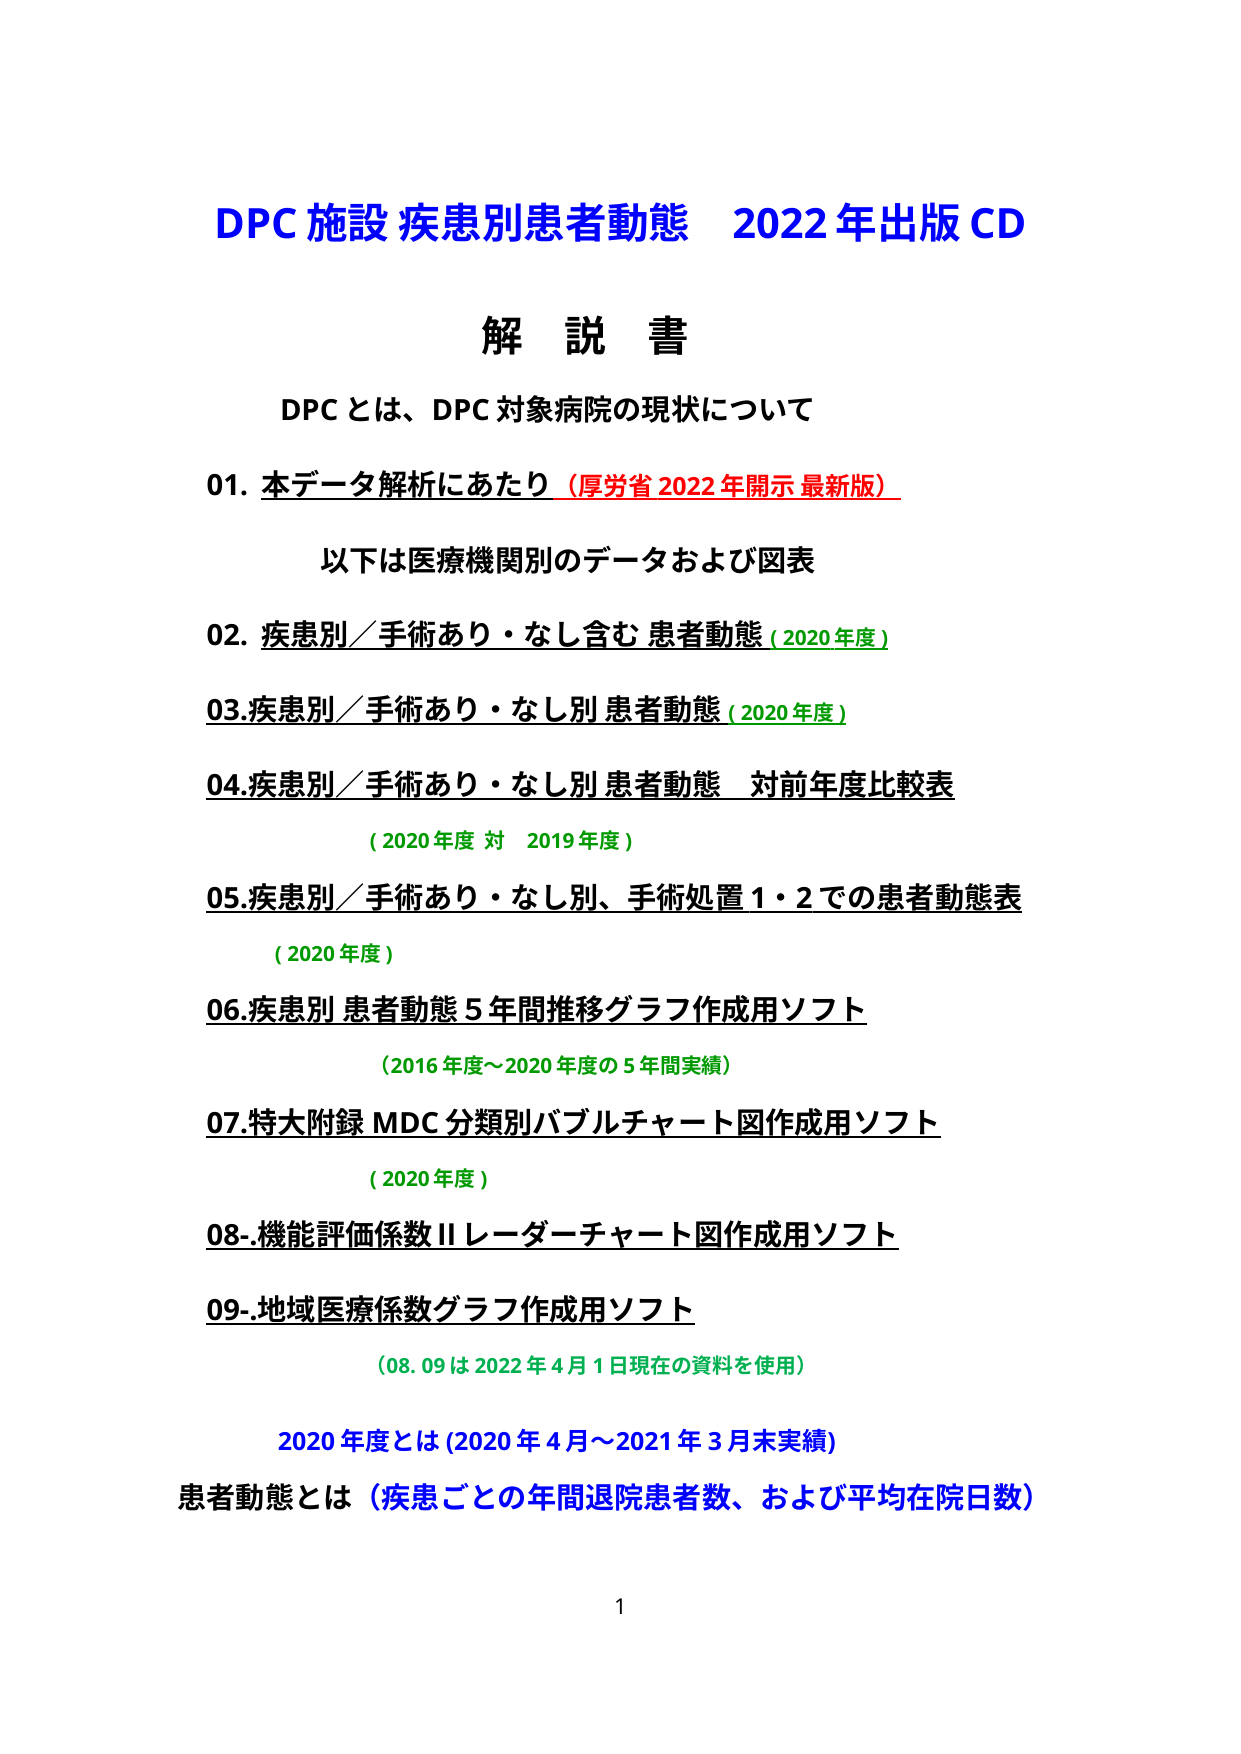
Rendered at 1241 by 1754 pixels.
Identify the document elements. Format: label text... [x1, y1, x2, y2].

text 解 説 書 [177, 296, 1063, 371]
list ( 2020年度 ) [244, 1158, 1063, 1196]
text 09-.地域医療係数グラフ作成用ソフト [177, 1271, 1063, 1346]
text 07.特大附録 MDC分類別バブルチャート図作成用ソフト [177, 1083, 1063, 1158]
text 2020年度とは (2020年4月～2021年3月末実績) [177, 1421, 1063, 1458]
text 03.疾患別／手術あり・なし別 患者動態 ( 2020年度 ) [206, 671, 1063, 746]
text 08-.機能評価係数Ⅱレーダーチャート図作成用ソフト [177, 1196, 1063, 1271]
text ( 2020年度 ) [177, 933, 1063, 971]
list 疾患別／手術あり・なし含む 患者動態 ( 2020年度 ) [206, 596, 1063, 671]
text 06.疾患別 患者動態５年間推移グラフ作成用ソフト [177, 971, 1063, 1046]
text （08. 09は2022年4月1日現在の資料を使用） [177, 1346, 1063, 1383]
text 患者動態とは（疾患ごとの年間退院患者数、および平均在院日数） [177, 1458, 1063, 1533]
list 本データ解析にあたり（厚労省2022年開示 最新版） [206, 446, 1063, 521]
list 以下は医療機関別のデータおよび図表 [261, 521, 1063, 596]
list （2016年度～2020年度の5年間実績） [244, 1046, 1063, 1083]
text DPCとは、DPC対象病院の現状について [177, 371, 1063, 446]
list ( 2020年度 対 2019年度 ) [244, 821, 1063, 858]
text DPC施設 疾患別患者動態 2022年出版CD [177, 183, 1063, 258]
text 05.疾患別／手術あり・なし別、手術処置1・2での患者動態表 [177, 858, 1063, 933]
text 04.疾患別／手術あり・なし別 患者動態 対前年度比較表 [177, 746, 1063, 821]
